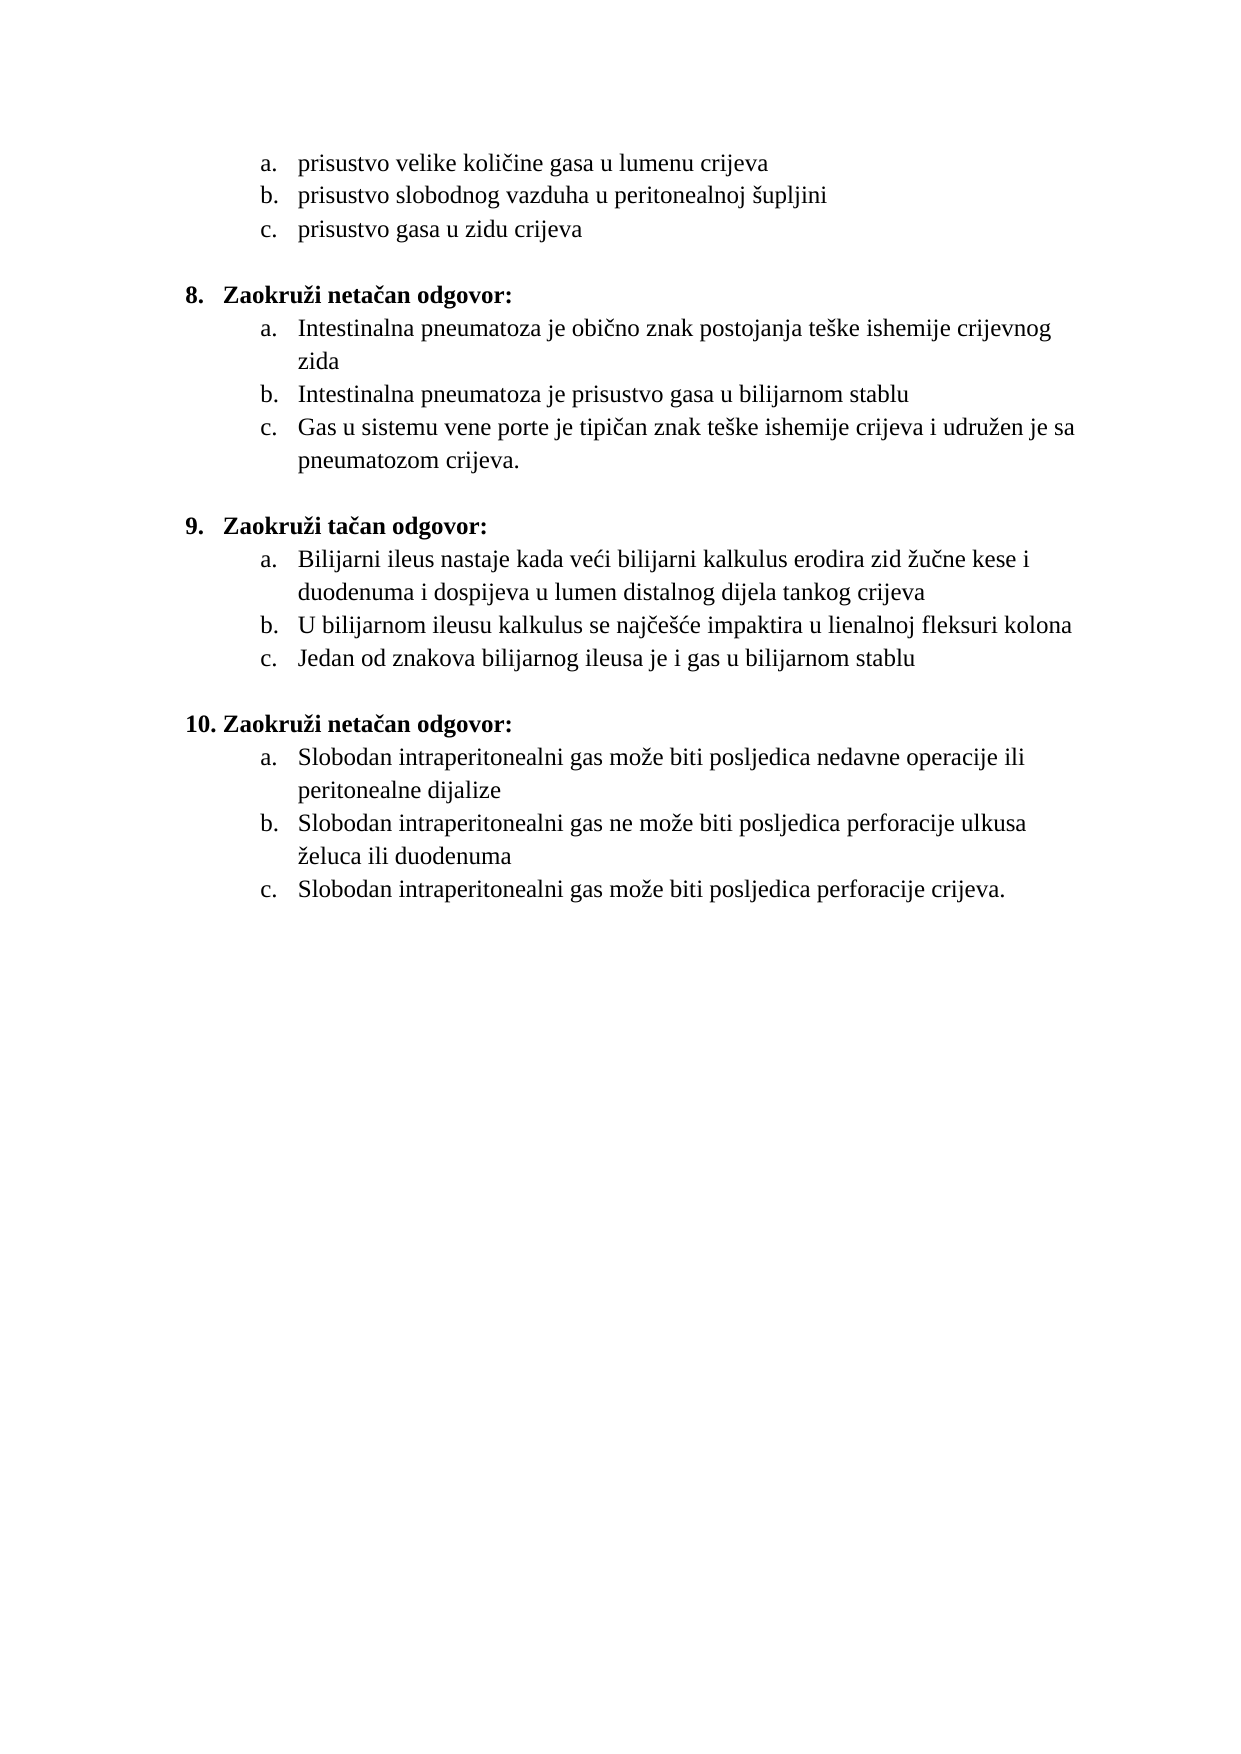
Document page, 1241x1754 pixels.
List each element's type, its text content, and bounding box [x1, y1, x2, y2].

list Gas u sistemu vene porte je tipičan znak teške ishemije crijeva i udružen je sa pneumatozom crijeva. [260, 412, 1093, 473]
list Intestinalna pneumatoza je obično znak postojanja teške ishemije crijevnog zida [260, 313, 1093, 374]
list Slobodan intraperitonealni gas ne može biti posljedica perforacije ulkusa želuca ili duodenuma [260, 808, 1093, 870]
list prisustvo velike količine gasa u lumenu crijeva [260, 148, 1093, 176]
list Intestinalna pneumatoza je prisustvo gasa u bilijarnom stablu [260, 379, 1093, 407]
list prisustvo gasa u zidu crijeva [260, 214, 1093, 242]
list Bilijarni ileus nastaje kada veći bilijarni kalkulus erodira zid žučne kese i duodenuma i dospijeva u lumen distalnog dijela tankog crijeva [260, 544, 1093, 606]
list Zaokruži netačan odgovor: [185, 280, 1093, 308]
list Zaokruži netačan odgovor: [185, 709, 1093, 738]
list Zaokruži tačan odgovor: [185, 511, 1093, 539]
list Slobodan intraperitonealni gas može biti posljedica nedavne operacije ili peritonealne dijalize [260, 742, 1093, 804]
list U bilijarnom ileusu kalkulus se najčešće impaktira u lienalnoj fleksuri kolona [260, 610, 1093, 639]
list prisustvo slobodnog vazduha u peritonealnoj šupljini [260, 181, 1093, 209]
list Jedan od znakova bilijarnog ileusa je i gas u bilijarnom stablu [260, 643, 1093, 672]
list Slobodan intraperitonealni gas može biti posljedica perforacije crijeva. [260, 874, 1093, 903]
